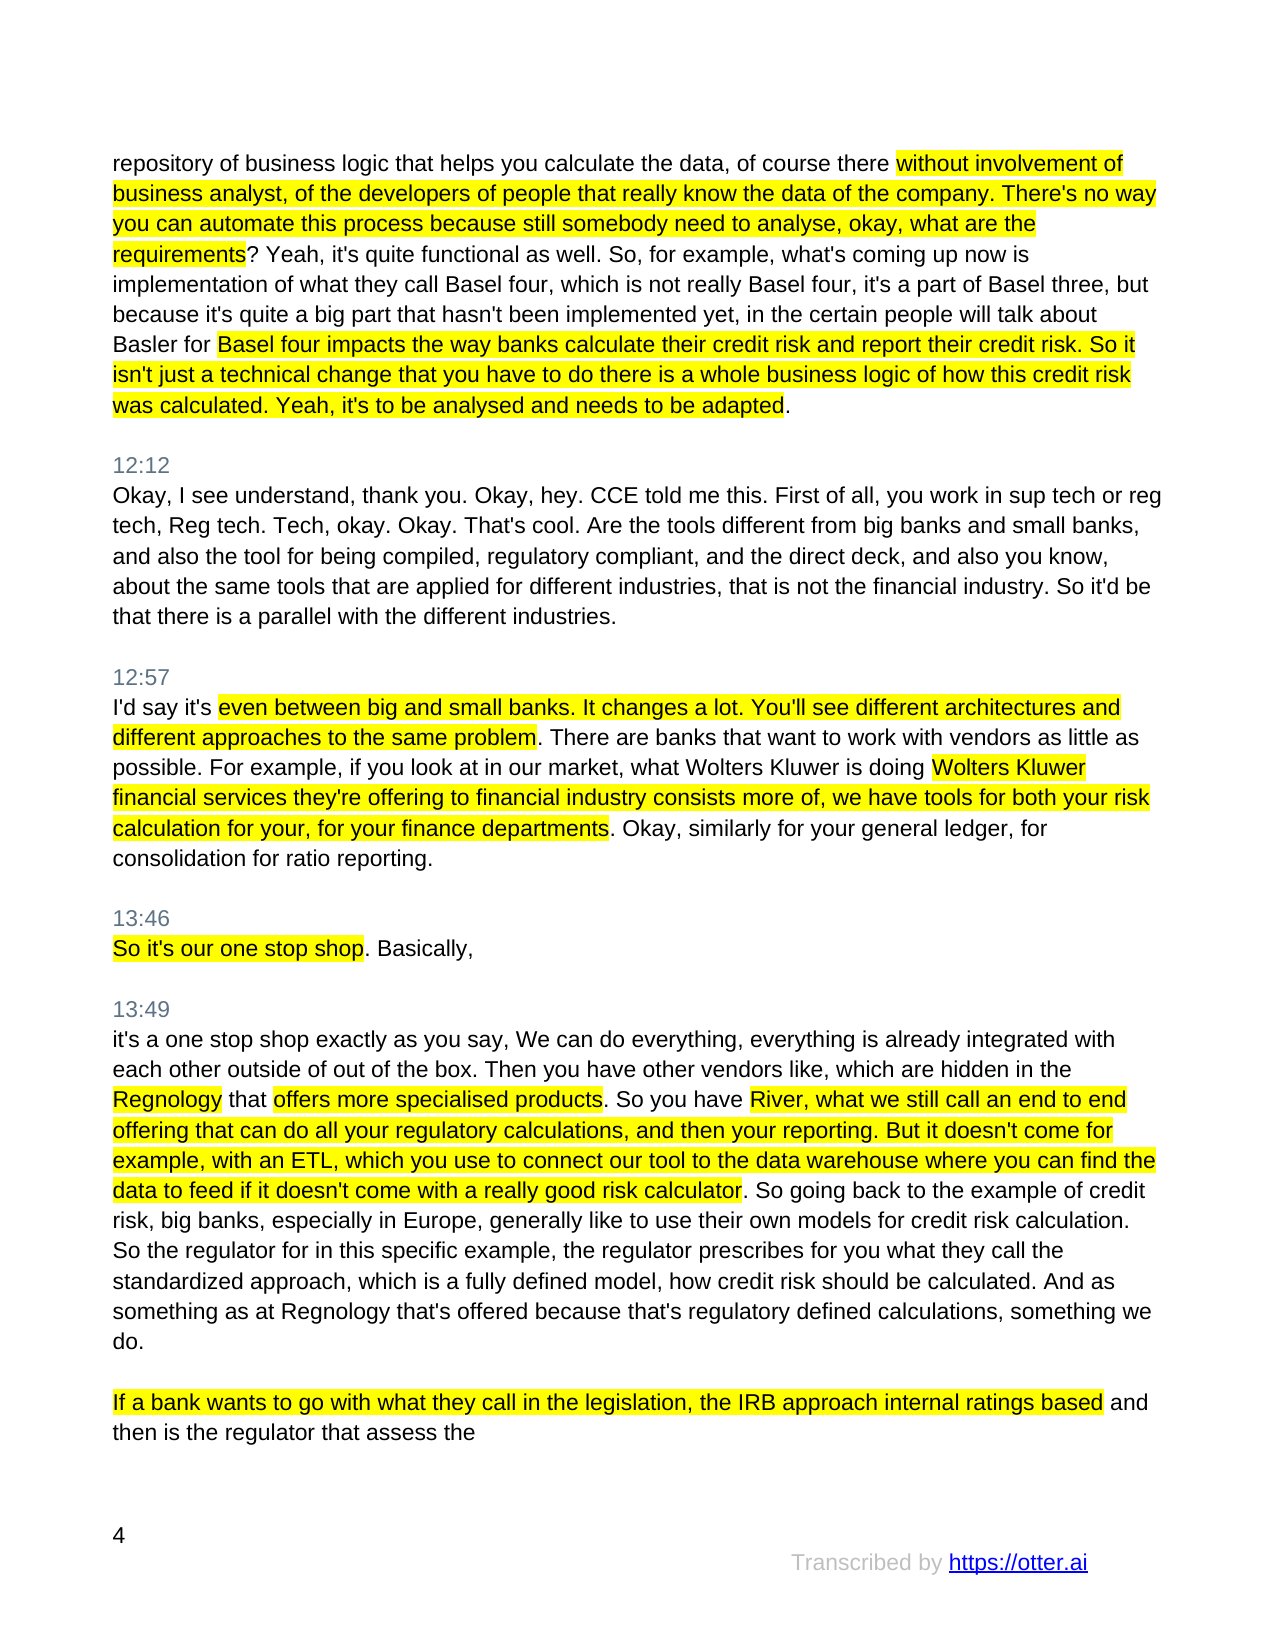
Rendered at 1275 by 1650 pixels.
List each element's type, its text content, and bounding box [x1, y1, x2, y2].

text I'd say it's even between big and small banks. It changes a lot. You'll see different architectures and different approaches to the same problem. There are banks that want to work with vendors as little as possible. For example, if you look at in our market, what Wolters Kluwer is doing Wolters Kluwer financial services they're offering to financial industry consists more of, we have tools for both your risk calculation for your, for your finance departments. Okay, similarly for your general ledger, for consolidation for ratio reporting. [112, 694, 1162, 871]
text 12:57 [112, 663, 1162, 690]
text 12:12 [112, 452, 1162, 478]
text So it's our one stop shop. Basically, [364, 935, 1162, 962]
text If a bank wants to go with what they call in the legislation, the IRB approach internal ratings based and then is the regulator that assess the [112, 1388, 1162, 1445]
text Okay, I see understand, thank you. Okay, hey. CCE told me this. First of all, you work in sup tech or reg tech, Reg tech. Tech, okay. Okay. That's cool. Are the tools different from big banks and small banks, and also the tool for being compiled, regulatory compliant, and the direct deck, and also you know, about the same tools that are applied for different industries, that is not the financial industry. So it'd be that there is a parallel with the different industries. [112, 482, 1162, 629]
text 13:46 [112, 905, 1162, 932]
text 13:49 [112, 996, 1162, 1022]
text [112, 150, 1162, 418]
text it's a one stop shop exactly as you say, We can do everything, everything is already integrated with each other outside of out of the box. Then you have other vendors like, which are hidden in the Regnology that offers more specialised products. So you have River, what we still call an end to end offering that can do all your regulatory calculations, and then your reporting. But it doesn't come for example, with an ETL, which you use to connect our tool to the data warehouse where you can find the data to feed if it doesn't come with a really good risk calculator. So going back to the example of credit risk, big banks, especially in Europe, generally like to use their own models for credit risk calculation. So the regulator for in this specific example, the regulator prescribes for you what they call the standardized approach, which is a fully defined model, how credit risk should be calculated. And as something as at Regnology that's offered because that's regulatory defined calculations, something we do. [112, 1026, 1162, 1354]
